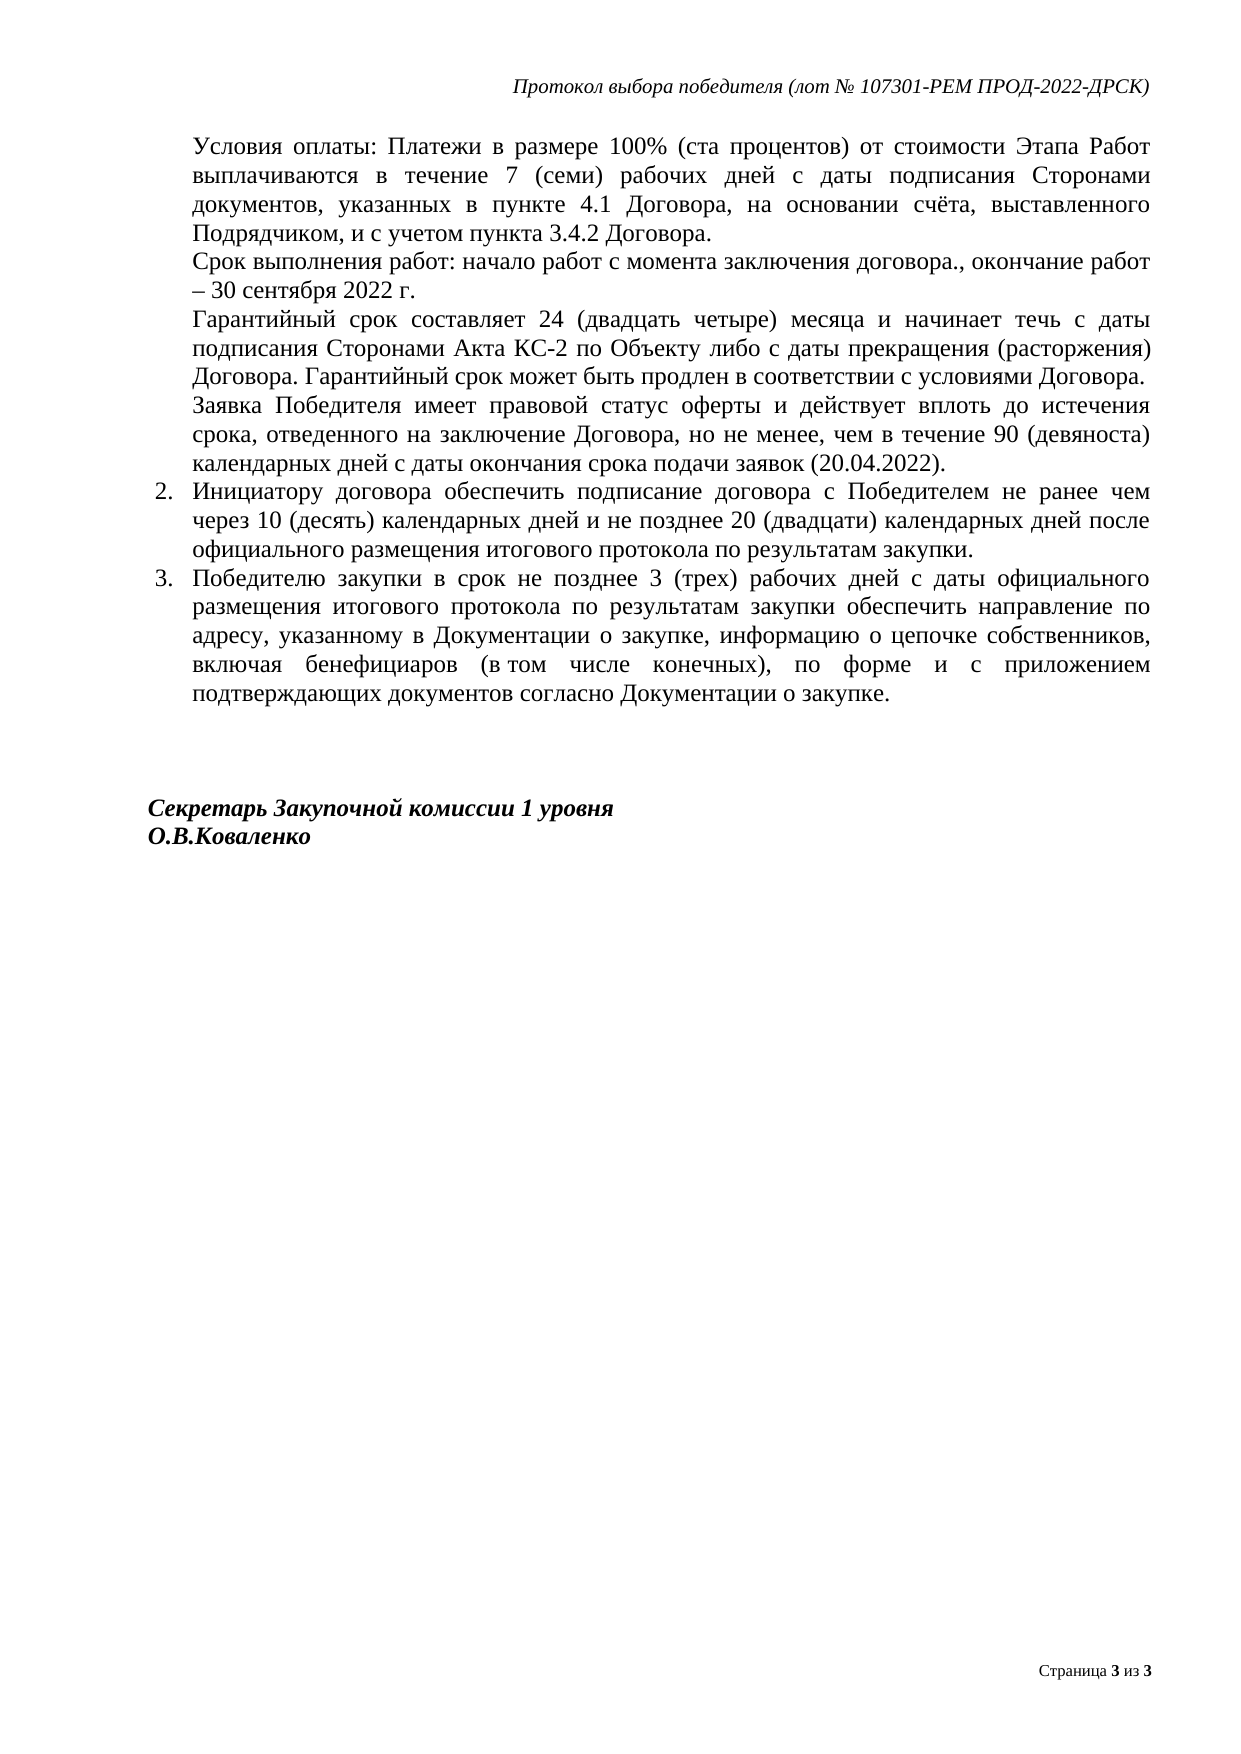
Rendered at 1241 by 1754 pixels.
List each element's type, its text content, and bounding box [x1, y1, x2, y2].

list Инициатору договора обеспечить подписание договора с Победителем не ранее чем через 10 (десять) календарных дней и не позднее 20 (двадцати) календарных дней после официального размещения итогового протокола по результатам закупки. [154, 476, 1152, 563]
list Победителю закупки в срок не позднее 3 (трех) рабочих дней с даты официального размещения итогового протокола по результатам закупки обеспечить направление по адресу, указанному в Документации о закупке, информацию о цепочке собственников, включая бенефициаров (в том числе конечных), по форме и с приложением подтверждающих документов согласно Документации о закупке. [154, 563, 1152, 706]
text Секретарь Закупочной комиссии 1 уровня О.В.Коваленко [148, 793, 1152, 850]
text Заявка Победителя имеет правовой статус оферты и действует вплоть до истечения срока, отведенного на заключение Договора, но не менее, чем в течение 90 (девяноста) календарных дней с даты окончания срока подачи заявок (20.04.2022). [192, 390, 1152, 476]
text Условия оплаты: Платежи в размере 100% (ста процентов) от стоимости Этапа Работ выплачиваются в течение 7 (семи) рабочих дней с даты подписания Сторонами документов, указанных в пункте 4.1 Договора, на основании счёта, выставленного Подрядчиком, и с учетом пункта 3.4.2 Договора. [192, 131, 1152, 246]
text Срок выполнения работ: начало работ с момента заключения договора., окончание работ – 30 сентября 2022 г. [192, 246, 1152, 304]
text Гарантийный срок составляет 24 (двадцать четыре) месяца и начинает течь с даты подписания Сторонами Акта КС-2 по Объекту либо с даты прекращения (расторжения) Договора. Гарантийный срок может быть продлен в соответствии с условиями Договора. [192, 304, 1152, 390]
